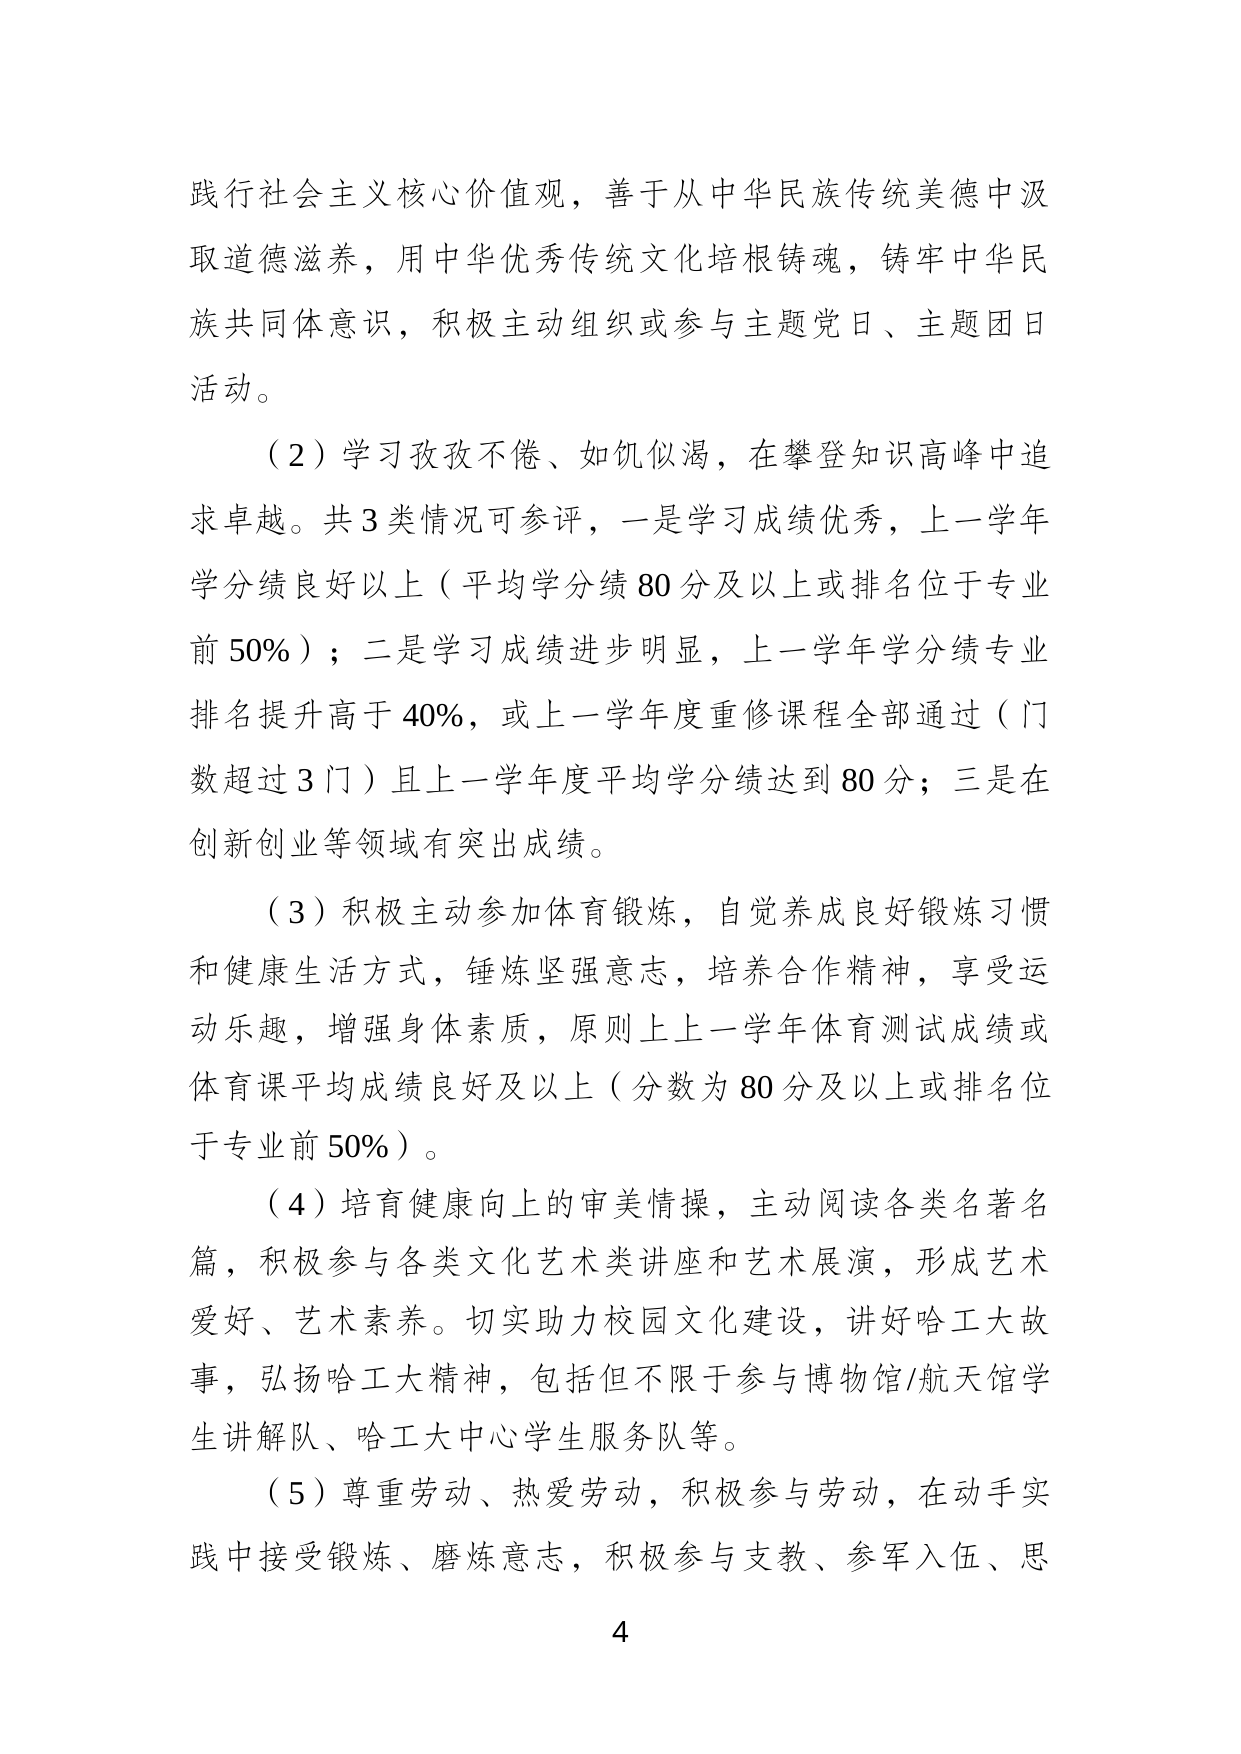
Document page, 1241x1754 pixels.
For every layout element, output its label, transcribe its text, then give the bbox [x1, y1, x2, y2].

text （4）培育健康向上的审美情操，主动阅读各类名著名篇，积极参与各类文化艺术类讲座和艺术展演，形成艺术爱好、艺术素养。切实助力校园文化建设，讲好哈工大故事，弘扬哈工大精神，包括但不限于参与博物馆/航天馆学生讲解队、哈工大中心学生服务队等。 [187, 1169, 1053, 1460]
text （2）学习孜孜不倦、如饥似渴，在攀登知识高峰中追求卓越。共3类情况可参评，一是学习成绩优秀，上一学年学分绩良好以上（平均学分绩80分及以上或排名位于专业前50%）；二是学习成绩进步明显，上一学年学分绩专业排名提升高于40%，或上一学年度重修课程全部通过（门数超过3门）且上一学年度平均学分绩达到80分；三是在创新创业等领域有突出成绩。 [187, 422, 1053, 877]
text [187, 1460, 1053, 1590]
text （3）积极主动参加体育锻炼，自觉养成良好锻炼习惯和健康生活方式，锤炼坚强意志，培养合作精神，享受运动乐趣，增强身体素质，原则上上一学年体育测试成绩或体育课平均成绩良好及以上（分数为80分及以上或排名位于专业前50%）。 [187, 877, 1053, 1169]
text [187, 162, 1053, 422]
